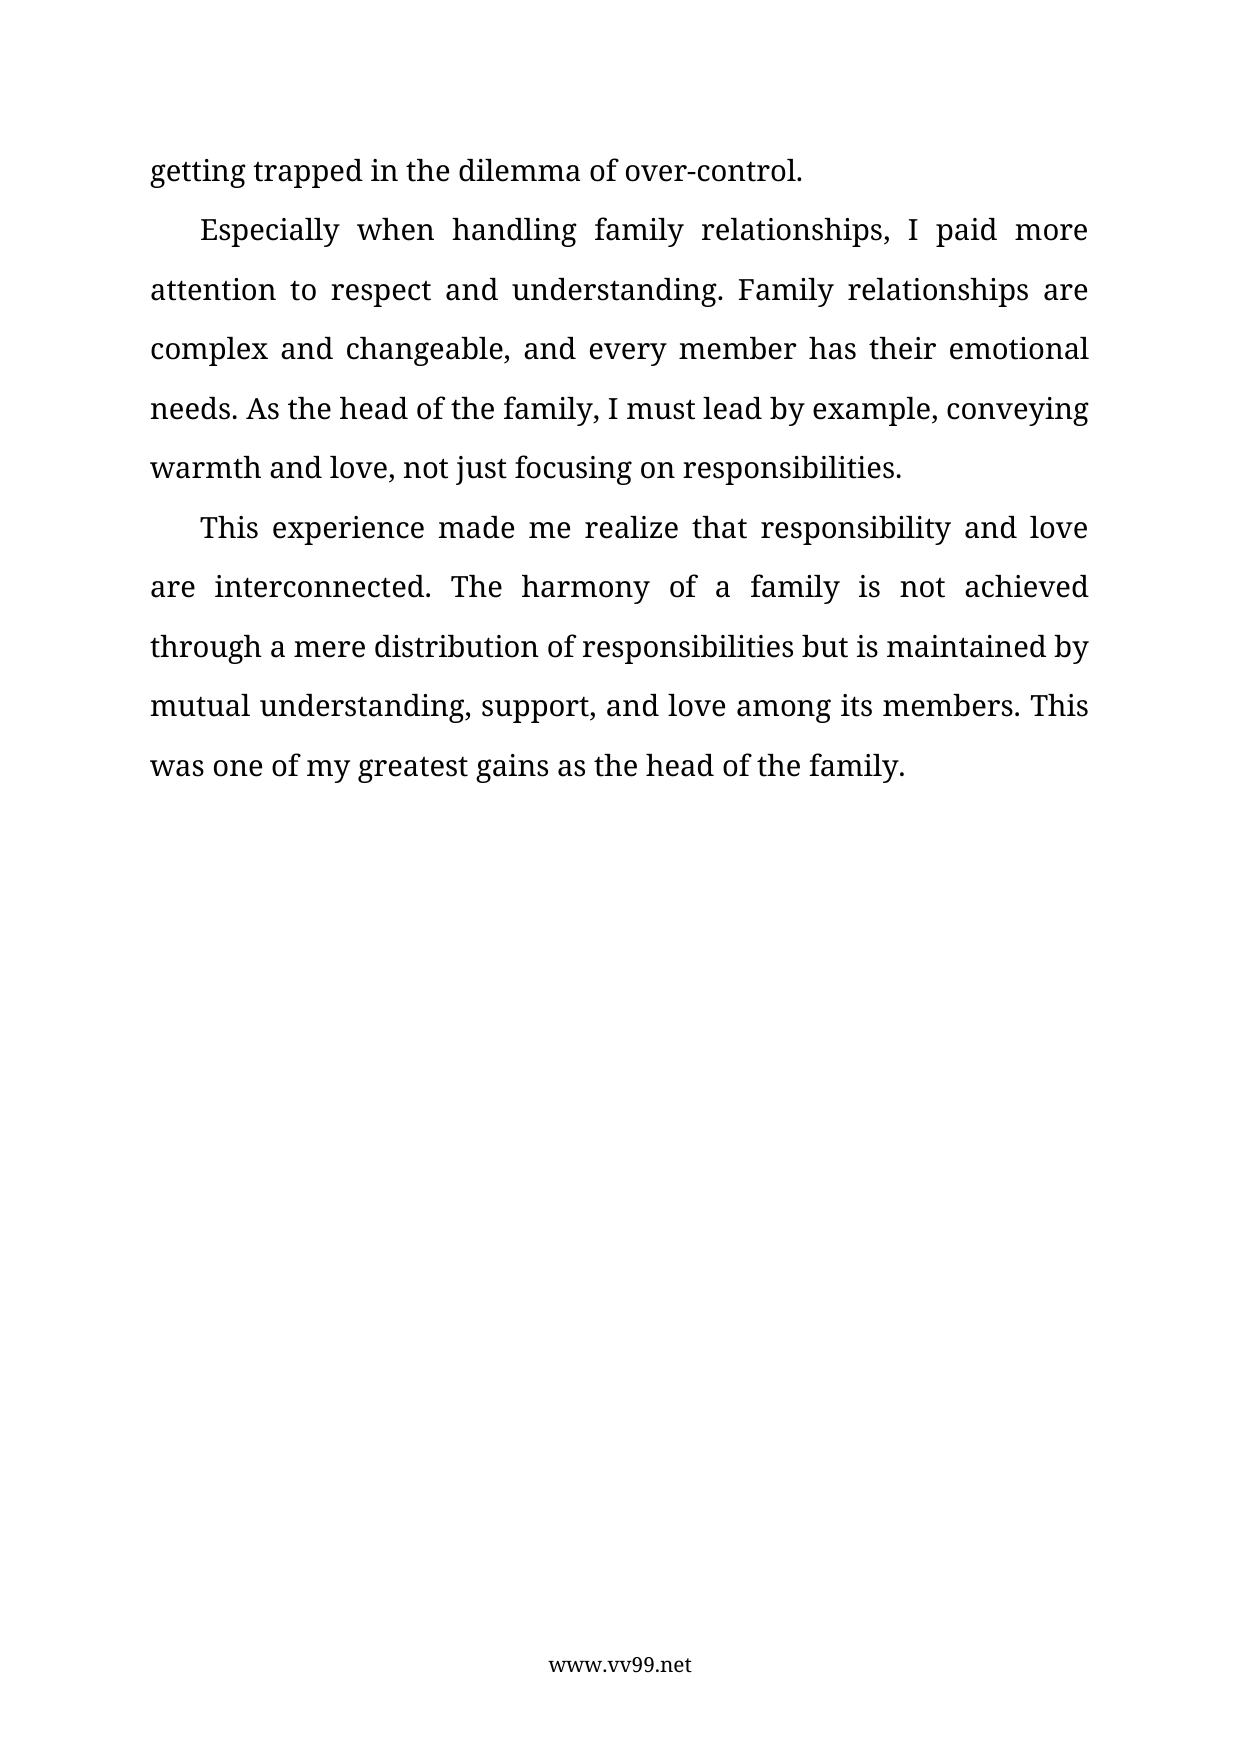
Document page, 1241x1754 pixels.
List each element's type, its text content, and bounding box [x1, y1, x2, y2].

text Especially when handling family relationships, I paid more attention to respect and understanding. Family relationships are complex and changeable, and every member has their emotional needs. As the head of the family, I must lead by example, conveying warmth and love, not just focusing on responsibilities. [150, 209, 1090, 487]
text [150, 150, 1090, 190]
text This experience made me realize that responsibility and love are interconnected. The harmony of a family is not achieved through a mere distribution of responsibilities but is maintained by mutual understanding, support, and love among its members. This was one of my greatest gains as the head of the family. [150, 507, 1090, 784]
